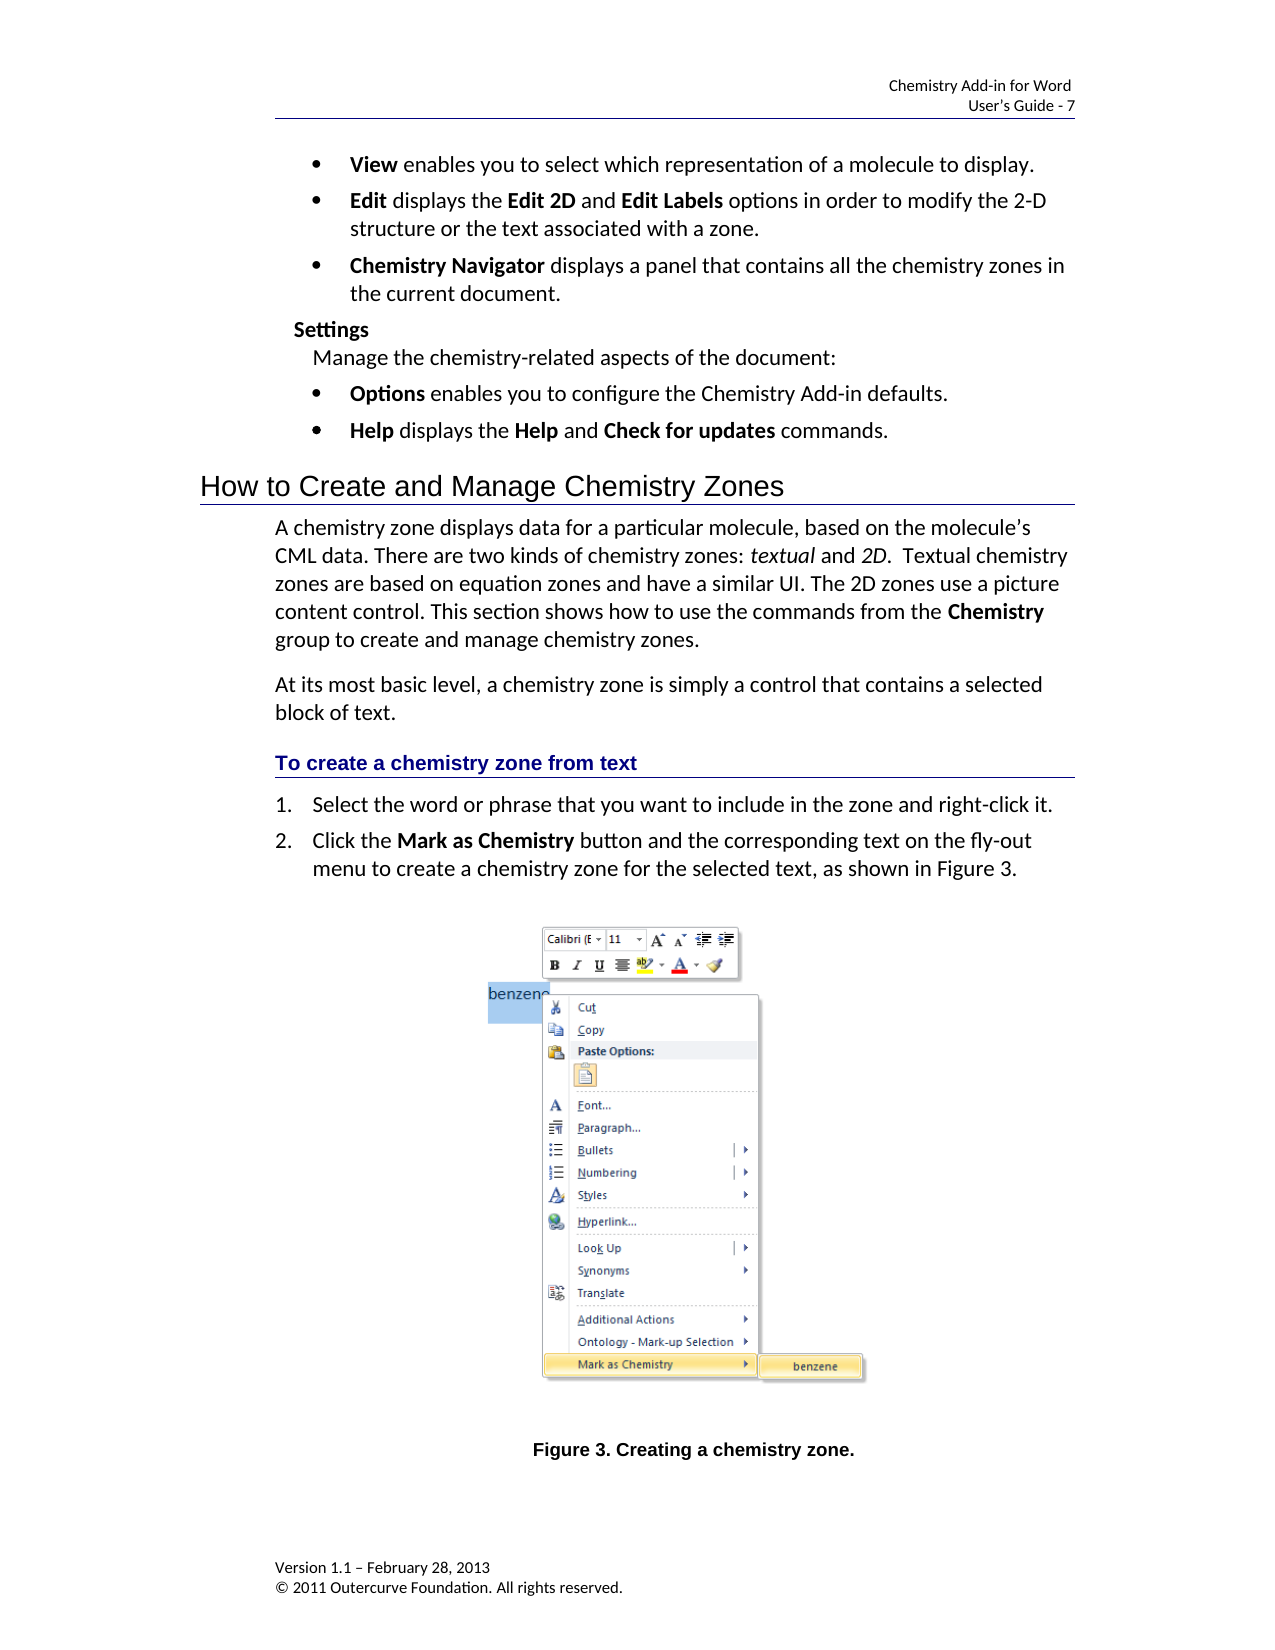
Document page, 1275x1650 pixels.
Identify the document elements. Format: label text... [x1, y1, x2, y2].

text Manage the chemistry-related aspects of the document: [312, 343, 1075, 371]
text Settings [294, 315, 1075, 343]
list Chemistry Navigator displays a panel that contains all the chemistry zones in the current document. [312, 251, 1075, 307]
list View enables you to select which representation of a molecule to display. [312, 150, 1075, 178]
list 2. Click the Mark as Chemistry button and the corresponding text on the fly-out menu to create a zone for the text, as shown in Figure 3. [275, 827, 1075, 883]
text To create a chemistry zone from text [275, 751, 1075, 777]
text Figure 3. Creating a chemistry zone. [312, 1439, 1075, 1461]
picture [422, 899, 965, 1415]
text At its most basic level, a chemistry zone is simply a control that contains a selected block of text. [275, 670, 1075, 726]
list Options enables you to configure the Chemistry Add-in defaults. [312, 379, 1075, 407]
text A chemistry zone displays data for a particular molecule, based on the molecule’s CML data. There are two kinds of chemistry zones: textual and 2D. Textual chemistry zones are based on equation zones and have a similar UI. The 2D zones use a picture content control. This section shows how to use the commands from the Chemistry group to create and manage chemistry zones. [275, 513, 1075, 653]
list Help displays the Help and Check for updates commands. [312, 416, 1075, 444]
list 1. Select the word or phrase that you want to include in the zone and right-click it. [275, 790, 1075, 818]
subtitle How to Create and Manage Chemistry Zones [200, 469, 1075, 504]
list Edit displays the Edit 2D and Edit Labels options in order to modify the 2-D structure or the text associated with a zone. [312, 186, 1075, 242]
